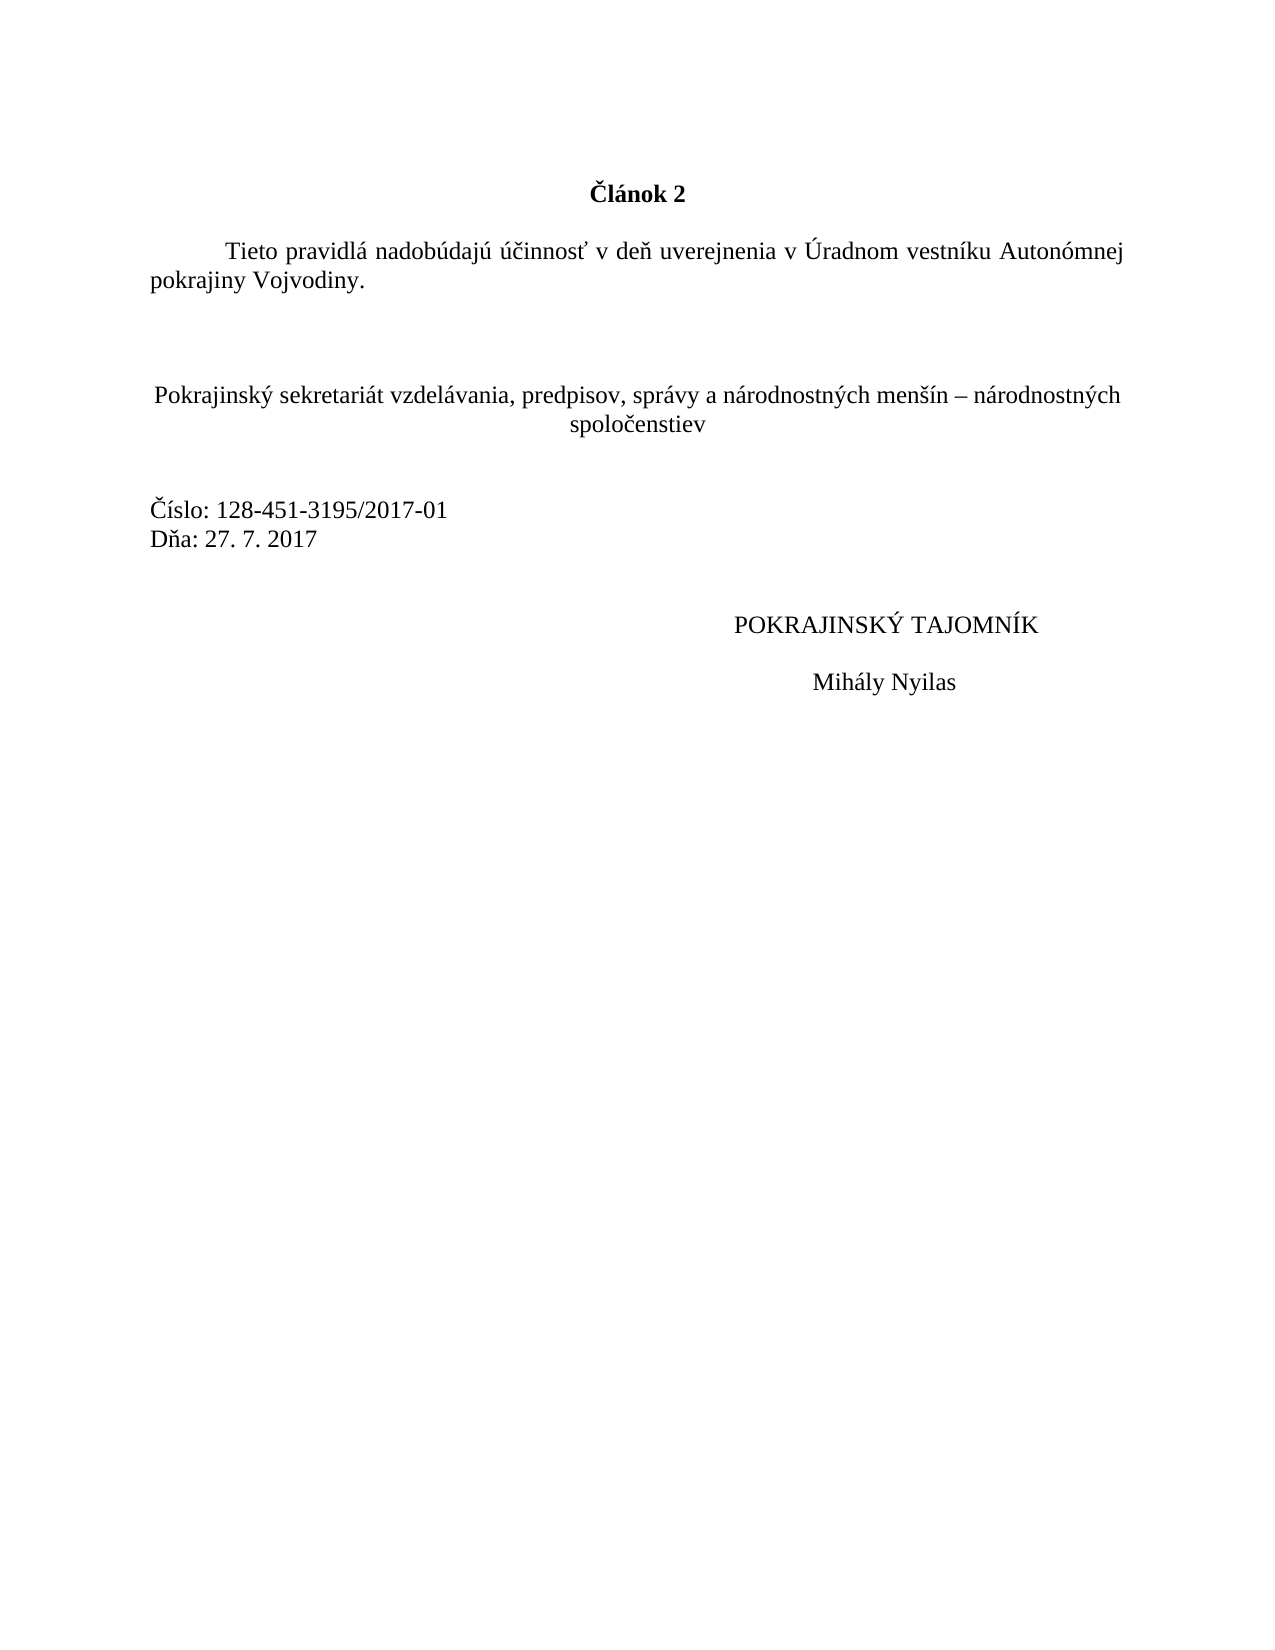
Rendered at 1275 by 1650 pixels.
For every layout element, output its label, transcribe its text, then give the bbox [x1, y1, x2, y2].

text Článok 2 [150, 179, 1125, 207]
text Číslo: 128-451-3195/2017-01 [150, 495, 1125, 524]
text Mihály Nyilas [150, 667, 1125, 696]
text Pokrajinský sekretariát vzdelávania, predpisov, správy a národnostných menšín – národnostných spoločenstiev [150, 380, 1125, 437]
text Dňa: 27. 7. 2017 [150, 524, 1125, 552]
text POKRAJINSKÝ TAJOMNÍK [150, 610, 1125, 639]
text Tieto pravidlá nadobúdajú účinnosť v deň uverejnenia v Úradnom vestníku Autonómnej pokrajiny Vojvodiny. [150, 236, 1125, 294]
